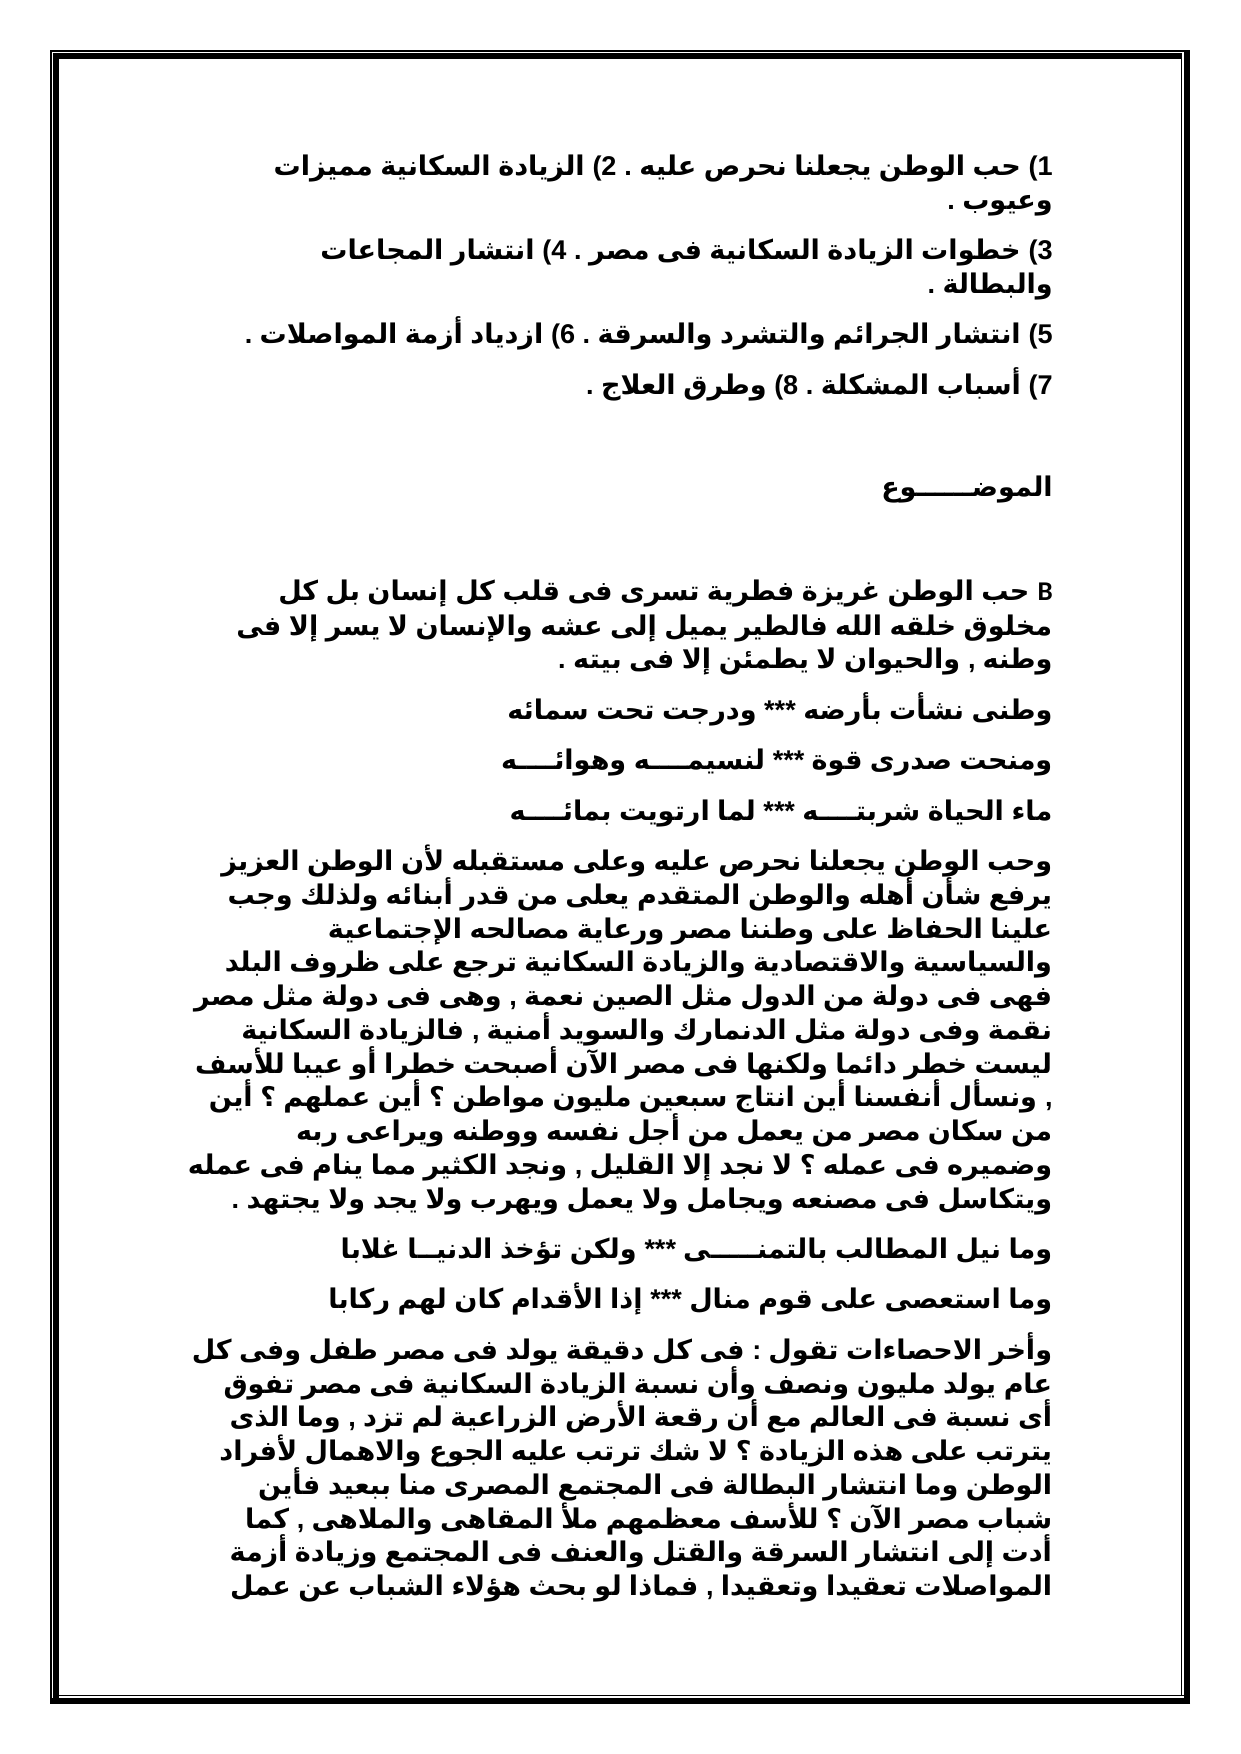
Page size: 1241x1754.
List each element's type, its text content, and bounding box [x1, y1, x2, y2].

text 7) أسباب المشكلة . 8) وطرق العلاج . [187, 369, 1053, 400]
text ومنحت صدرى قوة *** لنسيمــــه وهوائــــه [187, 744, 1053, 776]
text 1) حب الوطن يجعلنا نحرص عليه . 2) الزيادة السكانية مميزات وعيوب . [187, 150, 1053, 215]
text 5) انتشار الجرائم والتشرد والسرقة . 6) ازدياد أزمة المواصلات . [187, 318, 1053, 349]
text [187, 1334, 1053, 1601]
text وحب الوطن يجعلنا نحرص عليه وعلى مستقبله لأن الوطن العزيز يرفع شأن أهله والوطن المتقدم يعلى من قدر أبنائه ولذلك وجب علينا الحفاظ على وطننا مصر ورعاية مصالحه الإجتماعية والسياسية والاقتصادية والزيادة السكانية ترجع على ظروف البلد فهى فى دولة من الدول مثل الصين نعمة , وهى فى دولة مثل مصر نقمة وفى دولة مثل الدنمارك والسويد أمنية , فالزيادة السكانية ليست خطر دائما ولكنها فى مصر الآن أصبحت خطرا أو عيبا للأسف , ونسأل أنفسنا أين انتاج سبعين مليون مواطن ؟ أين عملهم ؟ أين من سكان مصر من يعمل من أجل نفسه ووطنه ويراعى ربه وضميره فى عمله ؟ لا نجد إلا القليل , ونجد الكثير مما ينام فى عمله ويتكاسل فى مصنعه ويجامل ولا يعمل ويهرب ولا يجد ولا يجتهد . [187, 845, 1053, 1214]
text ماء الحياة شربتــــه *** لما ارتويت بمائــــه [187, 795, 1053, 826]
text 3) خطوات الزيادة السكانية فى مصر . 4) انتشار المجاعات والبطالة . [187, 234, 1053, 299]
text وما نيل المطالب بالتمنـــــى *** ولكن تؤخذ الدنيــا غلابا [187, 1233, 1053, 1264]
text B حب الوطن غريزة فطرية تسرى فى قلب كل إنسان بل كل مخلوق خلقه الله فالطير يميل إلى عشه والإنسان لا يسر إلا فى وطنه , والحيوان لا يطمئن إلا فى بيته . [187, 574, 1053, 675]
text وطنى نشأت بأرضه *** ودرجت تحت سمائه [187, 694, 1053, 725]
text الموضــــــوع [187, 471, 1053, 503]
text وما استعصى على قوم منال *** إذا الأقدام كان لهم ركابا [187, 1283, 1053, 1315]
